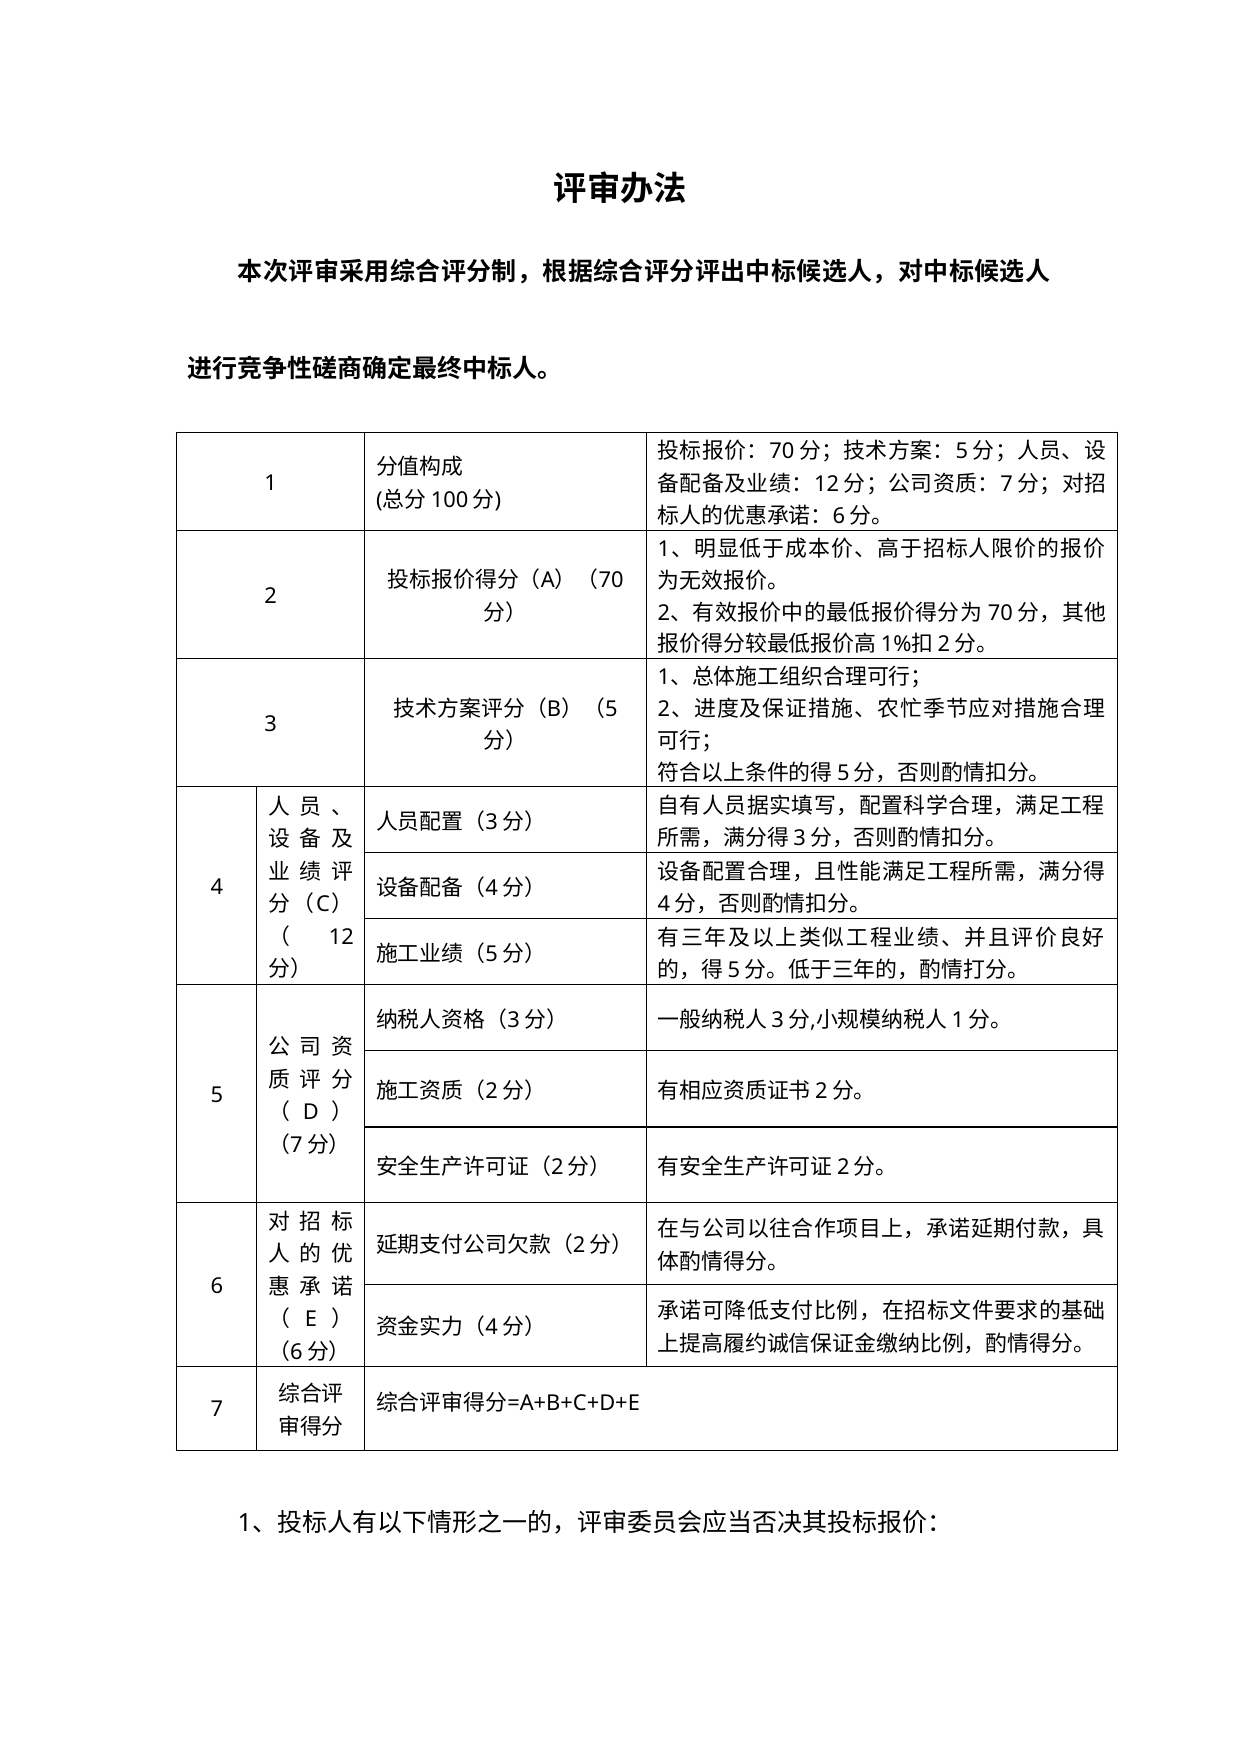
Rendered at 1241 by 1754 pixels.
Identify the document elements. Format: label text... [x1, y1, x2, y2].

table_cell 安全生产许可证（2分） [365, 1128, 646, 1202]
table_cell 有安全生产许可证2分。 [647, 1128, 1117, 1202]
text 本次评审采用综合评分制，根据综合评分评出中标候选人，对中标候选人进行竞争性磋商确定最终中标人。 [187, 251, 1053, 413]
table_cell 技术方案评分（B）（5分） [365, 659, 646, 786]
table_cell 人员、设备及业绩评分（C）（12分） [257, 787, 364, 984]
table_cell 设备配备（4分） [365, 853, 646, 918]
table_cell 一般纳税人3分,小规模纳税人1分。 [647, 985, 1117, 1050]
table_cell 自有人员据实填写，配置科学合理，满足工程所需，满分得3分，否则酌情扣分。 [647, 787, 1117, 852]
table_cell 在与公司以往合作项目上，承诺延期付款，具体酌情得分。 [647, 1203, 1117, 1284]
table_cell 4 [177, 787, 256, 984]
table_cell 1、总体施工组织合理可行； 2、进度及保证措施、农忙季节应对措施合理可行； 符合以上条件的得5分，否则酌情扣分。 [647, 659, 1117, 786]
table_cell 7 [177, 1367, 256, 1450]
table_cell 资金实力（4分） [365, 1285, 646, 1366]
table_cell 人员配置（3分） [365, 787, 646, 852]
table_cell 公司资质评分（D）（7分） [257, 985, 364, 1202]
table_cell 投标报价得分（A）（70分） [365, 531, 646, 658]
table_cell 3 [177, 659, 364, 786]
table_cell 对招标人的优惠承诺（E）（6分） [257, 1203, 364, 1366]
table_cell 延期支付公司欠款（2分） [365, 1203, 646, 1284]
table_cell 1、明显低于成本价、高于招标人限价的报价为无效报价。 2、有效报价中的最低报价得分为70分，其他报价得分较最低报价高1%扣2分。 [647, 531, 1117, 658]
table_cell 综合评审得分=A+B+C+D+E [365, 1367, 1117, 1450]
table_cell 2 [177, 531, 364, 658]
table_header 分值构成 (总分100分) [365, 433, 646, 530]
table_header 投标报价：70分；技术方案：5分；人员、设备配备及业绩：12分；公司资质：7分；对招标人的优惠承诺：6分。 [647, 433, 1117, 530]
table_cell 综合评审得分 [257, 1367, 364, 1450]
text 1、投标人有以下情形之一的，评审委员会应当否决其投标报价： [187, 1502, 1042, 1538]
table_cell 设备配置合理，且性能满足工程所需，满分得4分，否则酌情扣分。 [647, 853, 1117, 918]
table_header 1 [177, 433, 364, 530]
table_cell 有相应资质证书2分。 [647, 1051, 1117, 1126]
table_cell 施工资质（2分） [365, 1051, 646, 1126]
text 评审办法 [187, 162, 1053, 227]
table_cell 6 [177, 1203, 256, 1366]
table_cell 5 [177, 985, 256, 1202]
table_cell 纳税人资格（3分） [365, 985, 646, 1050]
table_cell 承诺可降低支付比例，在招标文件要求的基础上提高履约诚信保证金缴纳比例，酌情得分。 [647, 1285, 1117, 1366]
table_cell 施工业绩（5分） [365, 919, 646, 984]
table_cell 有三年及以上类似工程业绩、并且评价良好的，得5分。低于三年的，酌情打分。 [647, 919, 1117, 984]
